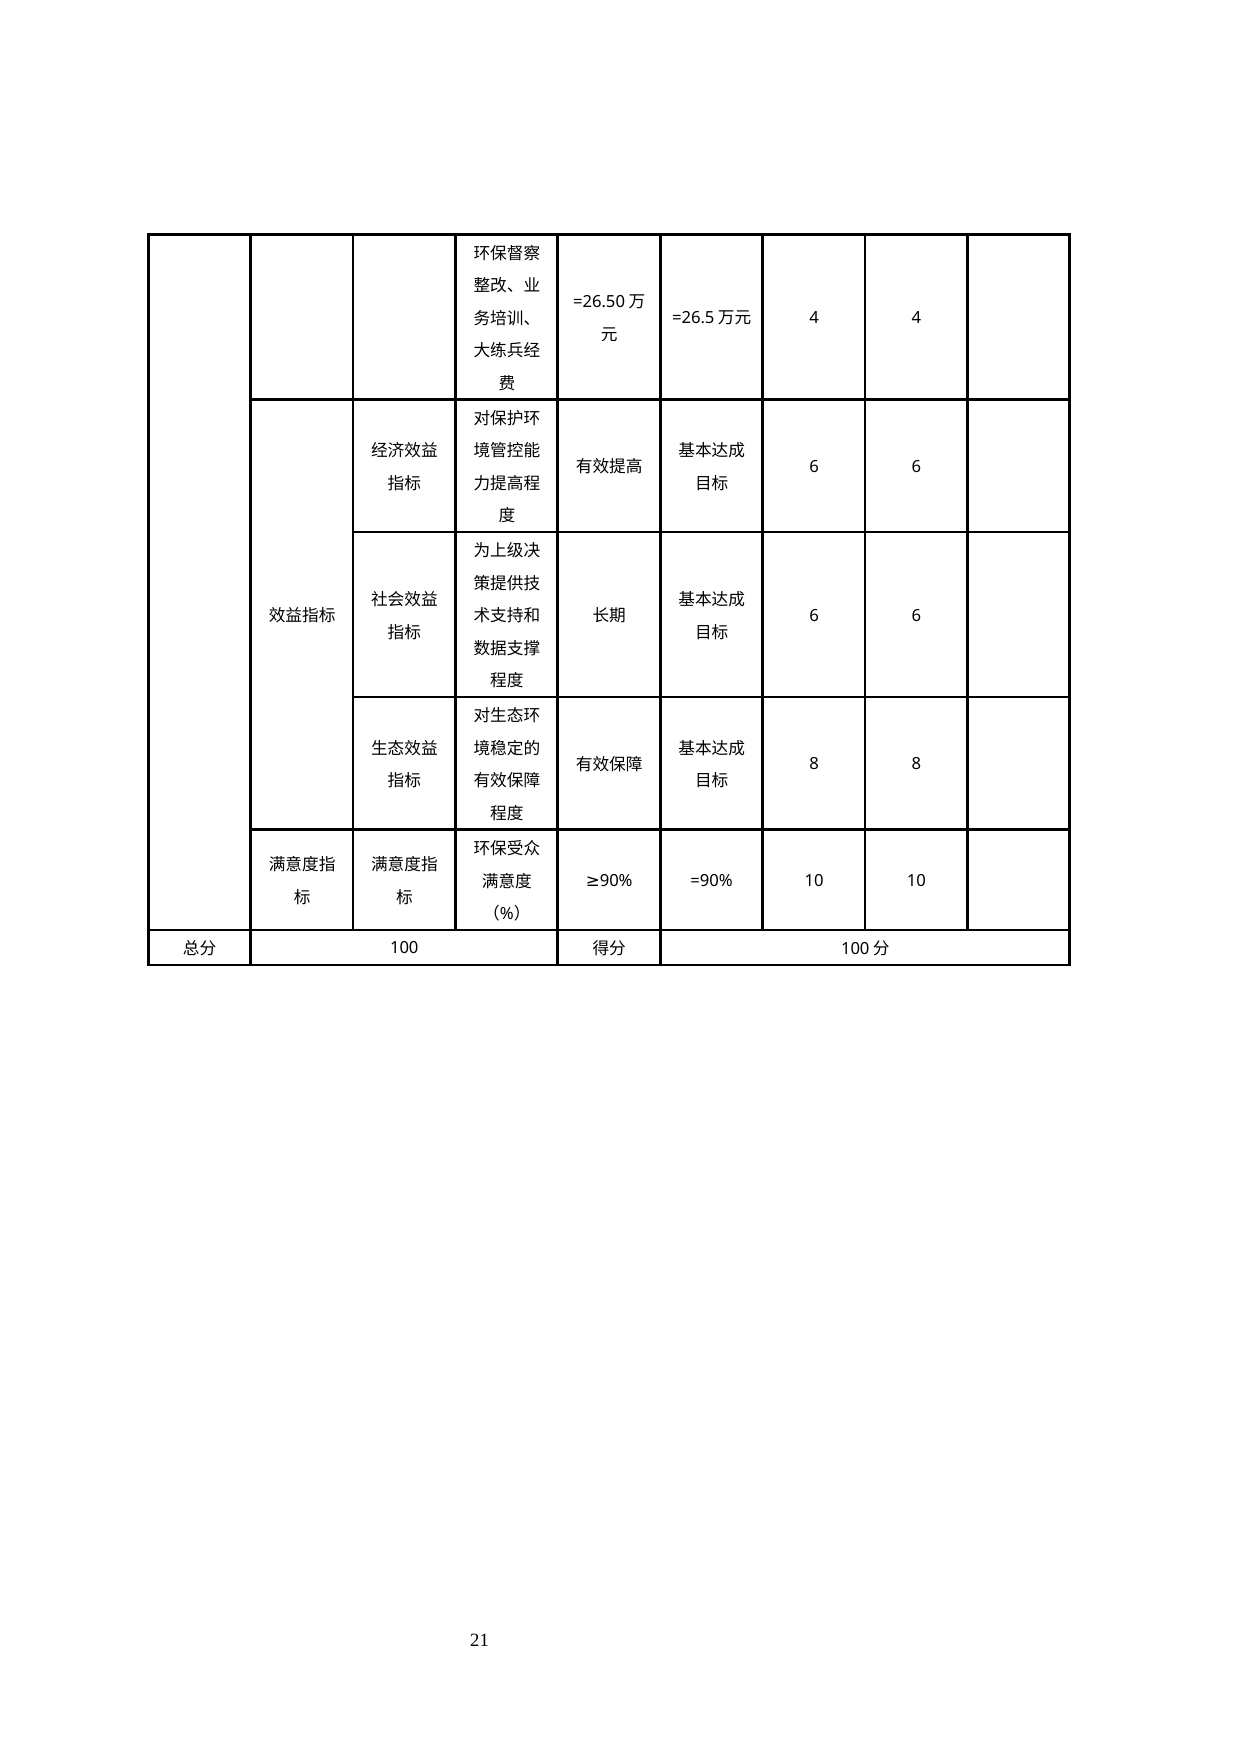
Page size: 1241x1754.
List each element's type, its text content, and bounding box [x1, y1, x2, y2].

table_cell 环保受众满意度（%） [457, 831, 556, 928]
table_cell [969, 401, 1068, 531]
table_cell 4 [764, 236, 864, 398]
table_cell 6 [764, 533, 864, 696]
table_cell 经济效益指标 [354, 401, 454, 531]
table_cell 4 [866, 236, 966, 398]
table_cell [969, 236, 1068, 398]
table_cell 6 [764, 401, 864, 531]
table_cell =90% [662, 831, 761, 928]
table_cell =26.50万元 [559, 236, 659, 398]
table_cell 10 [866, 831, 966, 928]
table_cell 6 [866, 401, 966, 531]
table_cell 满意度指标 [252, 831, 352, 928]
table_cell 社会效益指标 [354, 533, 454, 696]
table_cell 生态效益指标 [354, 698, 454, 828]
table_cell =26.5万元 [662, 236, 761, 398]
table_cell 满意度指标 [354, 831, 454, 928]
table_cell 10 [764, 831, 864, 928]
table_cell 对生态环境稳定的有效保障程度 [457, 698, 556, 828]
table_cell [969, 533, 1068, 696]
table_cell 得分 [559, 931, 659, 963]
table_cell 8 [764, 698, 864, 828]
table_cell 对保护环境管控能力提高程度 [457, 401, 556, 531]
table_cell 基本达成目标 [662, 698, 761, 828]
table_cell 环保督察整改、业务培训、大练兵经费 [457, 236, 556, 398]
table_cell [969, 698, 1068, 828]
table_cell ≥90% [559, 831, 659, 928]
table_cell 基本达成目标 [662, 401, 761, 531]
table_cell 100分 [662, 931, 1068, 963]
table_cell 有效保障 [559, 698, 659, 828]
table_cell 效益指标 [252, 401, 352, 828]
table_cell 基本达成目标 [662, 533, 761, 696]
table_cell 8 [866, 698, 966, 828]
table_cell [969, 831, 1068, 928]
table_cell 为上级决策提供技术支持和数据支撑程度 [457, 533, 556, 696]
table_cell 总分 [150, 931, 249, 963]
table_cell 有效提高 [559, 401, 659, 531]
table_cell 100 [252, 931, 556, 963]
table_cell 6 [866, 533, 966, 696]
table_cell 长期 [559, 533, 659, 696]
